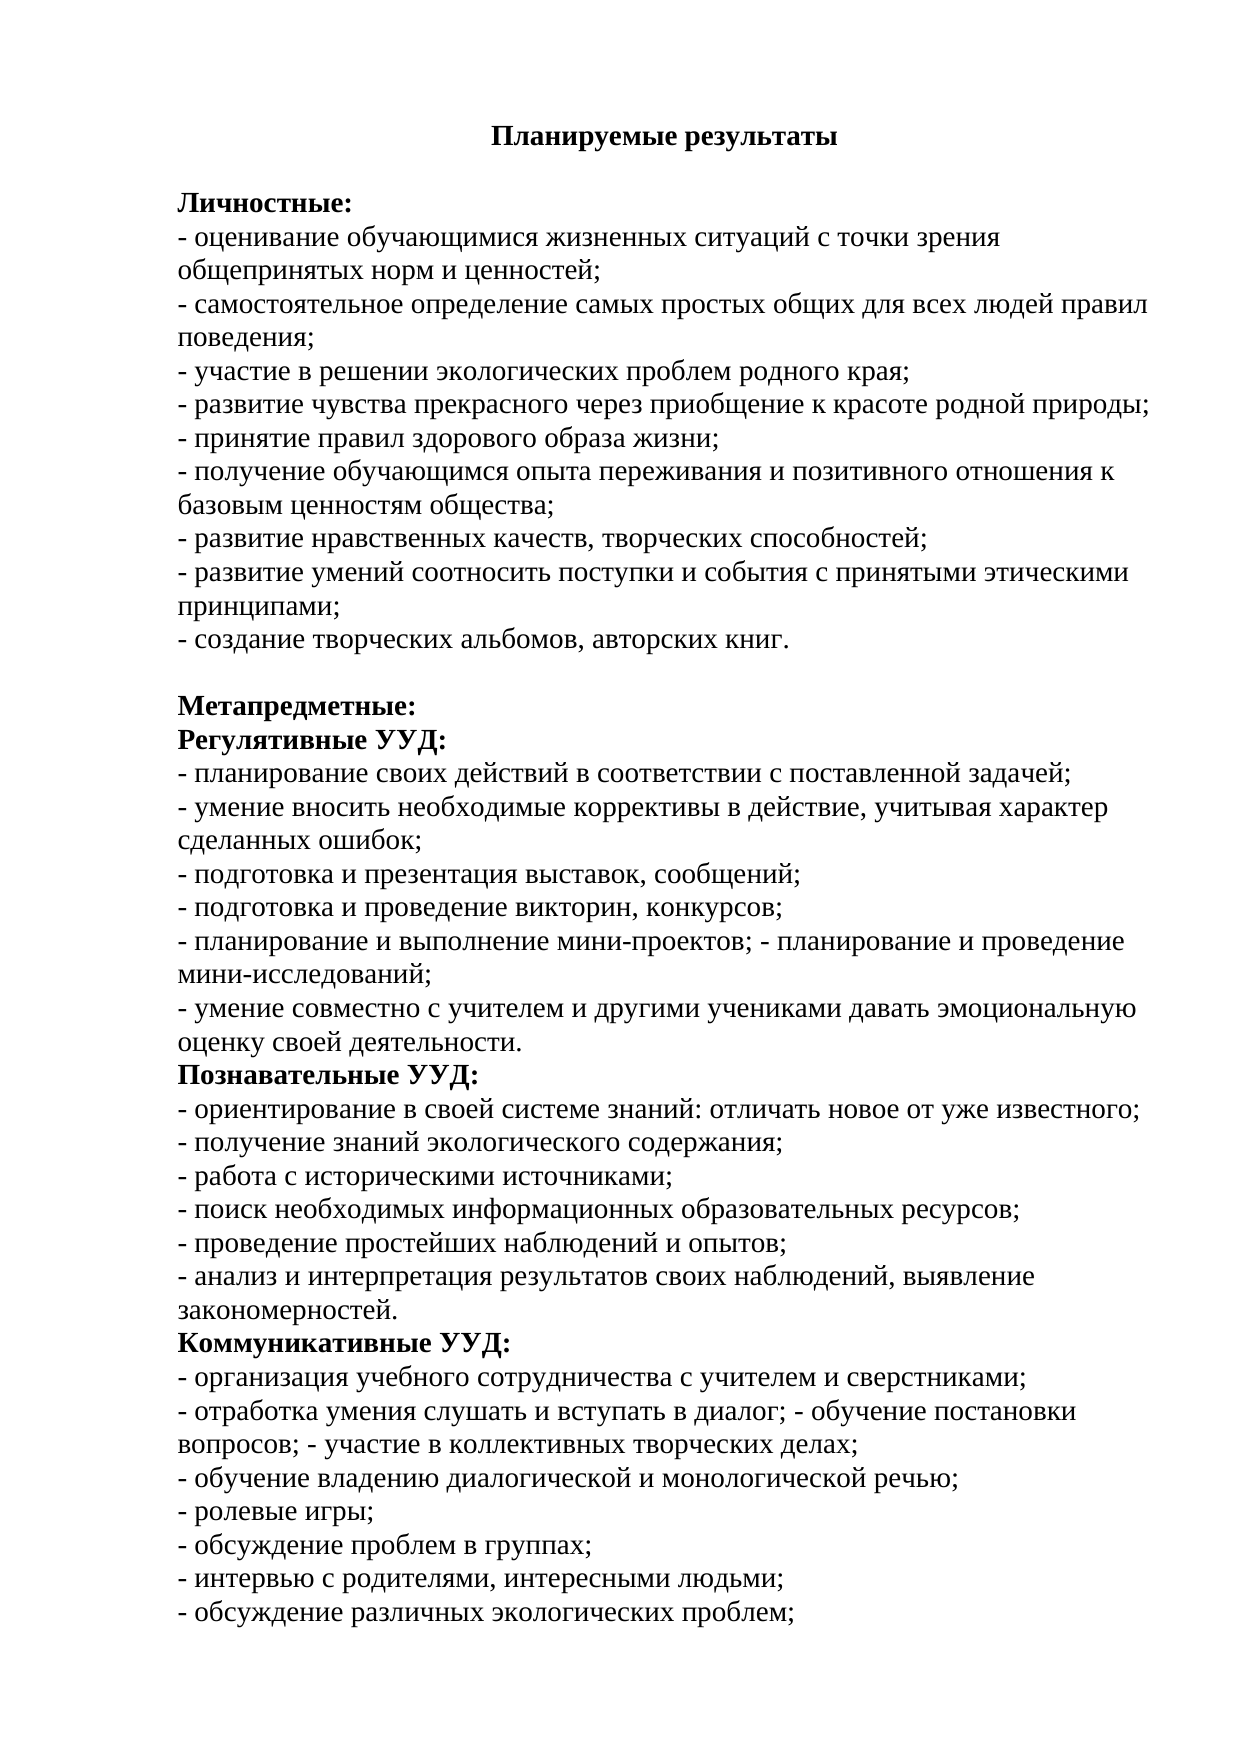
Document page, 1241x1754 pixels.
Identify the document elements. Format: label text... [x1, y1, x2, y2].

text - обсуждение проблем в группах; [177, 1527, 1152, 1560]
text - принятие правил здорового образа жизни; [177, 420, 1152, 453]
text - интервью с родителями, интересными людьми; [177, 1560, 1152, 1594]
text - работа с историческими источниками; [177, 1158, 1152, 1191]
text - обсуждение различных экологических проблем; [177, 1594, 1152, 1627]
text Метапредметные: [177, 688, 1152, 722]
text Познавательные УУД: [177, 1057, 1152, 1091]
text - проведение простейших наблюдений и опытов; [177, 1225, 1152, 1258]
text - анализ и интерпретация результатов своих наблюдений, выявление закономерностей. [177, 1258, 1152, 1326]
text Коммуникативные УУД: [177, 1326, 1152, 1359]
text - оценивание обучающимися жизненных ситуаций с точки зрения общепринятых норм и ценностей; [177, 219, 1152, 286]
text - обучение владению диалогической и монологической речью; [177, 1460, 1152, 1493]
text - планирование своих действий в соответствии с поставленной задачей; [177, 755, 1152, 789]
text Личностные: [177, 185, 1152, 219]
text - создание творческих альбомов, авторских книг. [177, 621, 1152, 655]
text - организация учебного сотрудничества с учителем и сверстниками; [177, 1359, 1152, 1393]
text - развитие нравственных качеств, творческих способностей; [177, 521, 1152, 554]
text - самостоятельное определение самых простых общих для всех людей правил поведения; [177, 286, 1152, 353]
text - ролевые игры; [177, 1493, 1152, 1527]
text - умение вносить необходимые коррективы в действие, учитывая характер сделанных ошибок; [177, 789, 1152, 856]
text - развитие чувства прекрасного через приобщение к красоте родной природы; [177, 386, 1152, 420]
text - планирование и выполнение мини-проектов; - планирование и проведение мини-исследований; [177, 923, 1152, 990]
text - отработка умения слушать и вступать в диалог; - обучение постановки вопросов; - участие в коллективных творческих делах; [177, 1393, 1152, 1460]
text Планируемые результаты [177, 118, 1152, 152]
text Регулятивные УУД: [177, 722, 1152, 755]
text - получение обучающимся опыта переживания и позитивного отношения к базовым ценностям общества; [177, 453, 1152, 521]
text - развитие умений соотносить поступки и события с принятыми этическими принципами; [177, 554, 1152, 621]
text - участие в решении экологических проблем родного края; [177, 353, 1152, 386]
text - получение знаний экологического содержания; [177, 1124, 1152, 1158]
text - ориентирование в своей системе знаний: отличать новое от уже известного; [177, 1091, 1152, 1124]
text - подготовка и проведение викторин, конкурсов; [177, 889, 1152, 923]
text - умение совместно с учителем и другими учениками давать эмоциональную оценку своей деятельности. [177, 990, 1152, 1057]
text - подготовка и презентация выставок, сообщений; [177, 856, 1152, 889]
text - поиск необходимых информационных образовательных ресурсов; [177, 1191, 1152, 1225]
